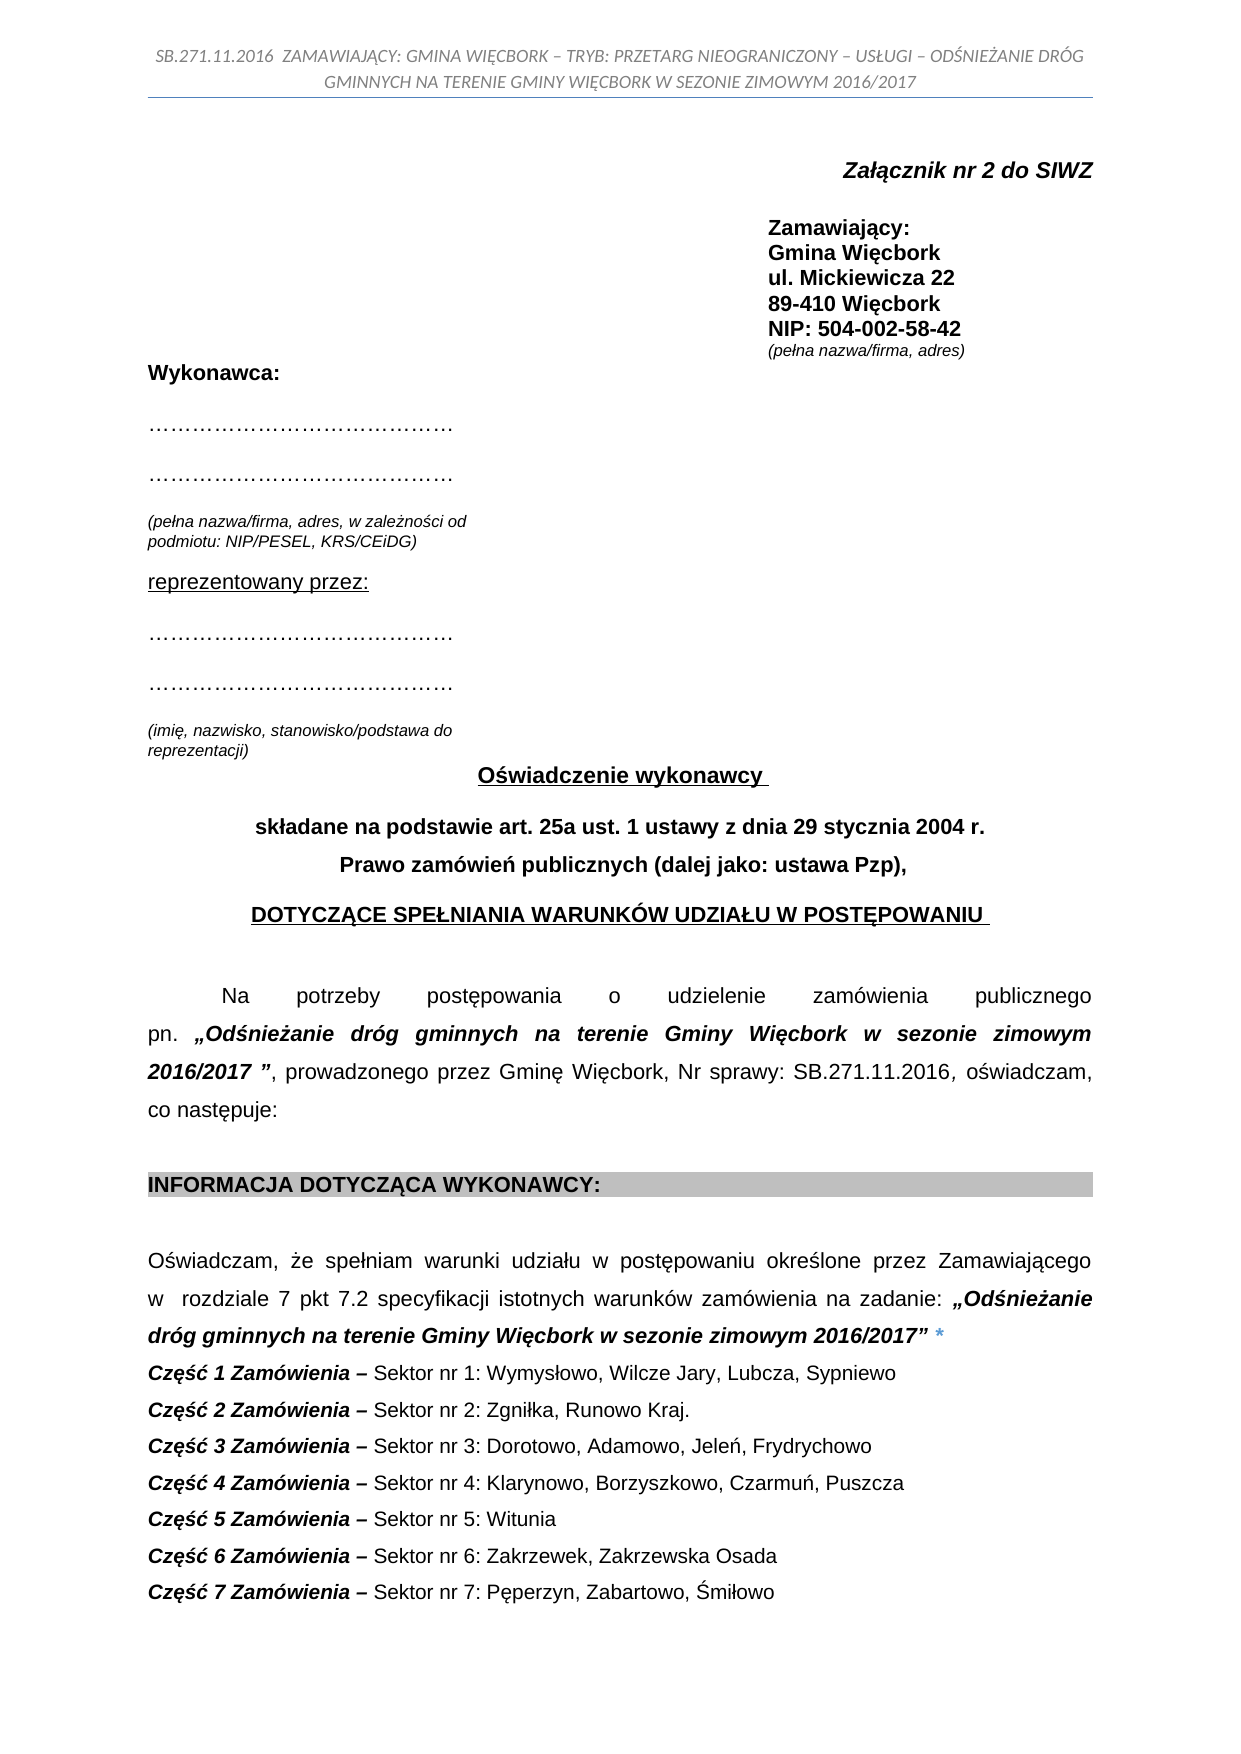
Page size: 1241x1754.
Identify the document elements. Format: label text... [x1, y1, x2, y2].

text Część 1 Zamówienia – Sektor nr 1: Wymysłowo, Wilcze Jary, Lubcza, Sypniewo [148, 1361, 1093, 1385]
text Na potrzeby postępowania o udzielenie zamówienia publicznego pn. „Odśnieżanie dróg gminnych na terenie Gminy Więcbork w sezonie zimowym 2016/2017 ”, prowadzonego przez Gminę Więcbork, Nr sprawy: SB.271.11.2016, oświadczam, co następuje: [148, 983, 1093, 1122]
text ………………………………………………………………………… [148, 411, 472, 486]
text NIP: 504-002-58-42 [768, 316, 1093, 341]
text (pełna nazwa/firma, adres, w zależności od podmiotu: NIP/PESEL, KRS/CEiDG) [148, 511, 472, 551]
text Część 6 Zamówienia – Sektor nr 6: Zakrzewek, Zakrzewska Osada [148, 1543, 1093, 1567]
text Część 2 Zamówienia – Sektor nr 2: Zgniłka, Runowo Kraj. [148, 1398, 1093, 1422]
text Część 7 Zamówienia – Sektor nr 7: Pęperzyn, Zabartowo, Śmiłowo [148, 1580, 1093, 1604]
text (imię, nazwisko, stanowisko/podstawa do reprezentacji) [148, 721, 472, 760]
text Gmina Więcbork [768, 240, 1093, 265]
text ………………………………………………………………………… [148, 620, 472, 695]
text 89-410 Więcbork [768, 291, 1093, 316]
text ul. Mickiewicza 22 [768, 265, 1093, 291]
text reprezentowany przez: [148, 569, 1093, 594]
text Oświadczam, że spełniam warunki udziału w postępowaniu określone przez Zamawiającego w rozdziale 7 pkt 7.2 specyfikacji istotnych warunków zamówienia na zadanie: „Odśnieżanie dróg gminnych na terenie Gminy Więcbork w sezonie zimowym 2016/2017” * [148, 1248, 1093, 1348]
text Część 5 Zamówienia – Sektor nr 5: Witunia [148, 1507, 1093, 1531]
text Część 4 Zamówienia – Sektor nr 4: Klarynowo, Borzyszkowo, Czarmuń, Puszcza [148, 1471, 1093, 1494]
text (pełna nazwa/firma, adres) [768, 341, 1093, 360]
text INFORMACJA DOTYCZĄCA WYKONAWCY: [148, 1172, 1093, 1197]
text składane na podstawie art. 25a ust. 1 ustawy z dnia 29 stycznia 2004 r. [148, 814, 1093, 839]
text DOTYCZĄCE SPEŁNIANIA WARUNKÓW UDZIAŁU W POSTĘPOWANIU [148, 902, 1093, 969]
text Część 3 Zamówienia – Sektor nr 3: Dorotowo, Adamowo, Jeleń, Frydrychowo [148, 1434, 1093, 1458]
text Wykonawca: [148, 360, 1093, 385]
text Oświadczenie wykonawcy [148, 762, 1093, 788]
subtitle Załącznik nr 2 do SIWZ [148, 157, 1093, 183]
text Zamawiający: [694, 215, 1093, 240]
text Prawo zamówień publicznych (dalej jako: ustawa Pzp), [148, 852, 1093, 877]
